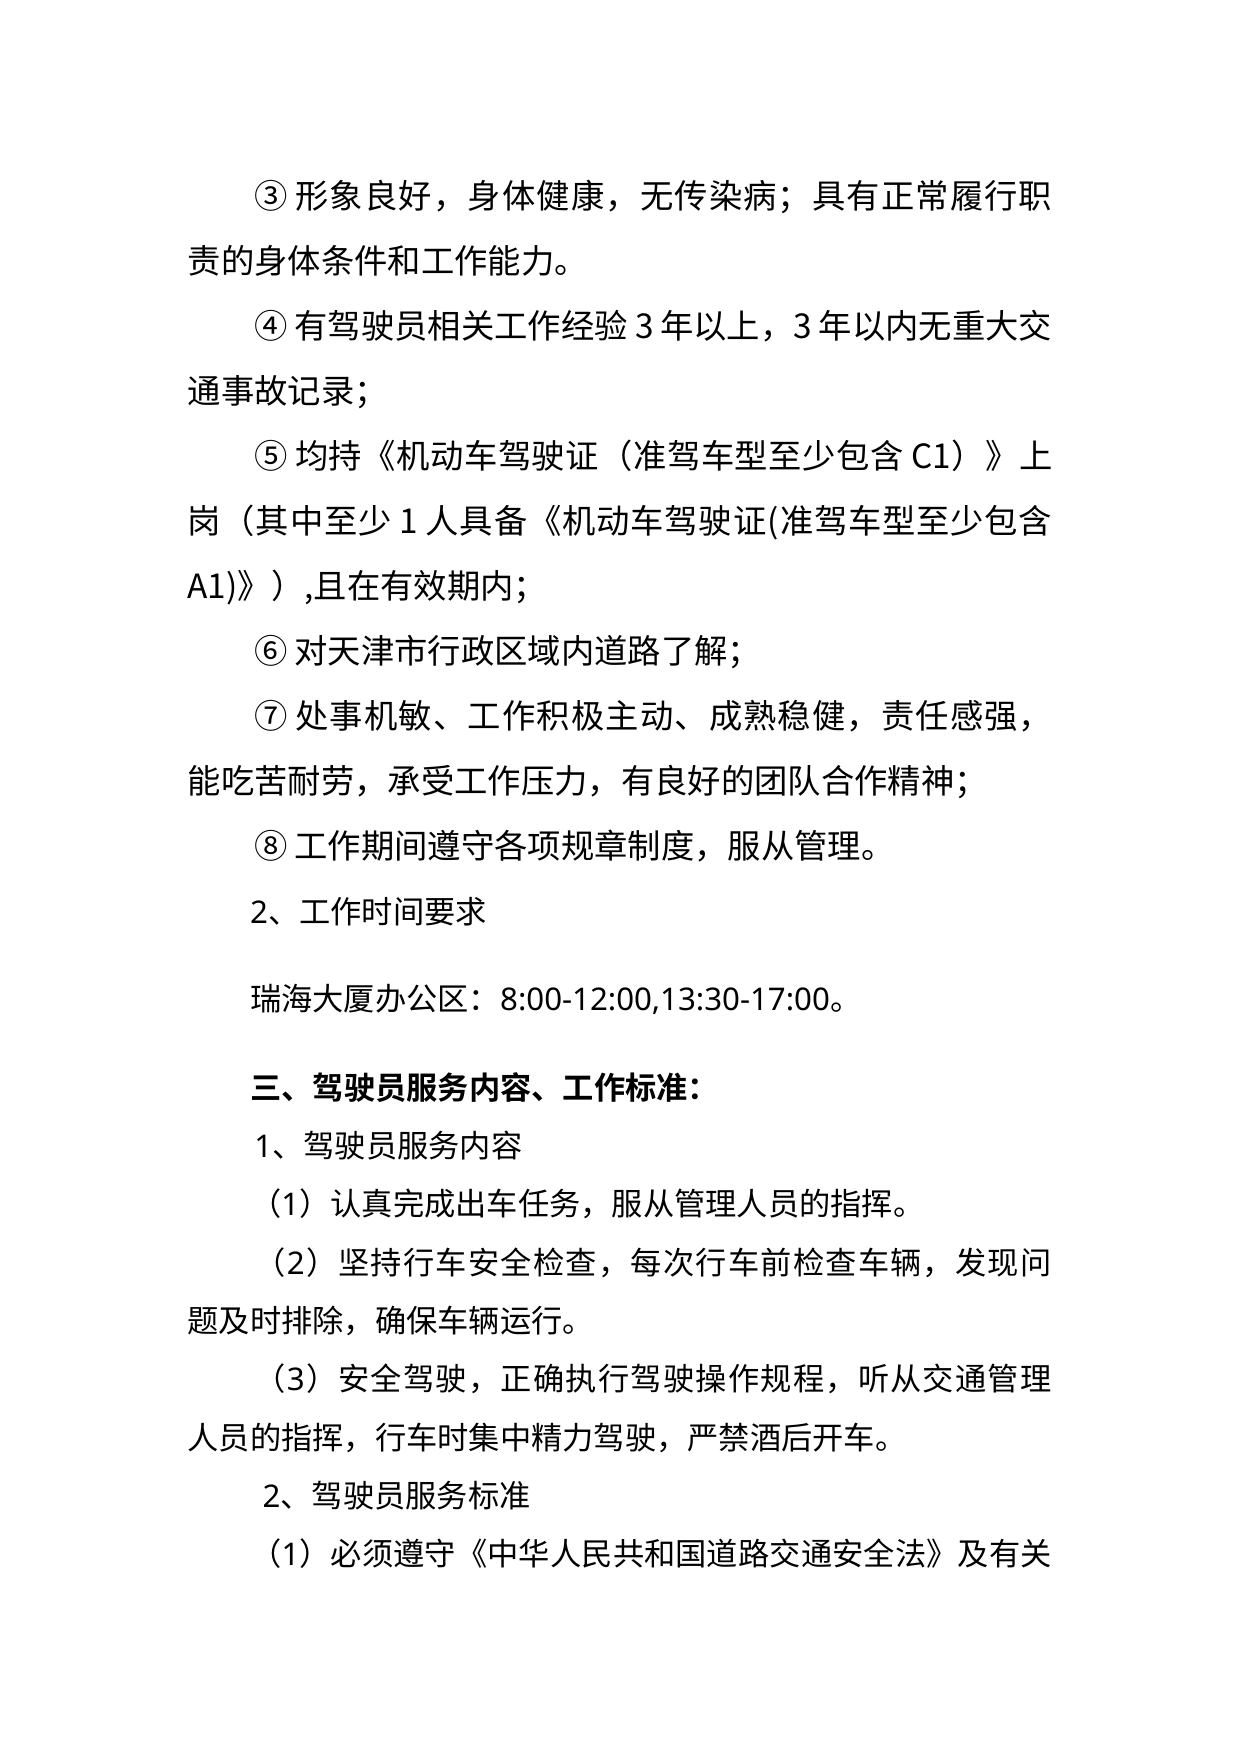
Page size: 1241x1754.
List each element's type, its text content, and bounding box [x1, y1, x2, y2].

text 2、工作时间要求 [187, 877, 1053, 942]
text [187, 1519, 1053, 1577]
list （3）安全驾驶，正确执行驾驶操作规程，听从交通管理人员的指挥，行车时集中精力驾驶，严禁酒后开车。 [187, 1344, 1053, 1461]
list ⑧工作期间遵守各项规章制度，服从管理。 [187, 812, 1053, 877]
list 1、驾驶员服务内容 [187, 1111, 1053, 1169]
list （2）坚持行车安全检查，每次行车前检查车辆，发现问题及时排除，确保车辆运行。 [187, 1227, 1053, 1344]
list 2、驾驶员服务标准 [262, 1461, 1053, 1519]
list ⑤均持《机动车驾驶证（准驾车型至少包含C1）》上岗（其中至少1人具备《机动车驾驶证(准驾车型至少包含A1)》）,且在有效期内； [187, 422, 1053, 617]
list ③形象良好，身体健康，无传染病；具有正常履行职责的身体条件和工作能力。 [187, 162, 1053, 292]
list ⑥对天津市行政区域内道路了解； [187, 617, 1053, 682]
list 三、驾驶员服务内容、工作标准： [187, 1052, 1053, 1111]
list （1）认真完成出车任务，服从管理人员的指挥。 [187, 1169, 1053, 1227]
list ④有驾驶员相关工作经验3年以上，3年以内无重大交通事故记录； [187, 292, 1053, 422]
list 瑞海大厦办公区：8:00-12:00,13:30-17:00。 [187, 965, 1053, 1030]
list ⑦处事机敏、工作积极主动、成熟稳健，责任感强，能吃苦耐劳，承受工作压力，有良好的团队合作精神； [187, 682, 1053, 812]
